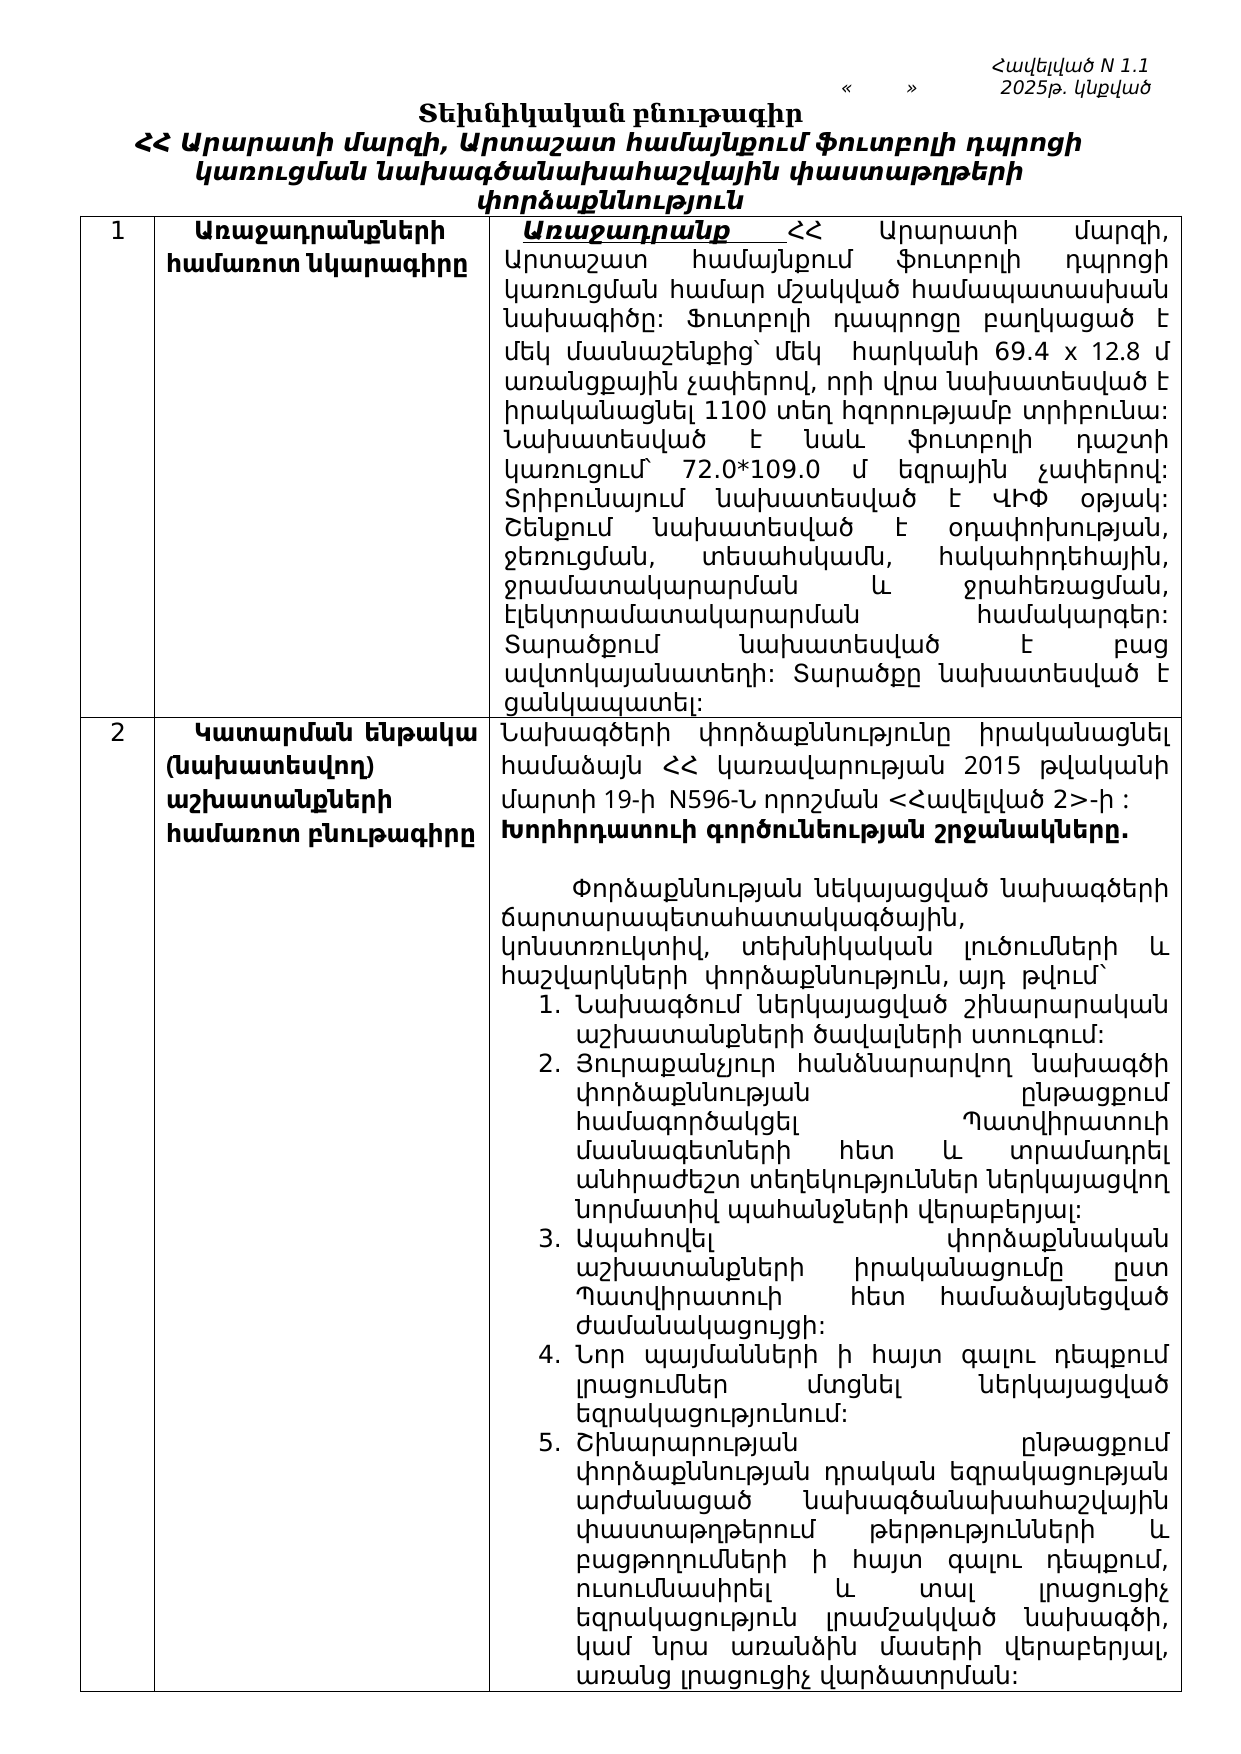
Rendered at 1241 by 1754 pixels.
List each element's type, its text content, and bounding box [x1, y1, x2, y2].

table_cell 2 [81, 718, 154, 1691]
text ՀՀ Արարատի մարզի, Արտաշատ համայնքում ֆուտբոլի դպրոցի կառուցման նախագծանախահաշվային փաստաթղթերի փորձաքննություն [69, 128, 1152, 216]
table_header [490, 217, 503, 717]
table_header 1 [81, 217, 154, 717]
table_header Առաջադրանքների համառոտ նկարագիրը [155, 217, 489, 717]
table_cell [155, 718, 489, 1691]
text « » 2025թ. կնքված [69, 77, 1152, 99]
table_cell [490, 718, 1181, 1691]
text Տեխնիկական բնութագիր [69, 99, 1152, 128]
text Հավելված N 1.1 [69, 56, 1152, 77]
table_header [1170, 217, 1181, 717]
